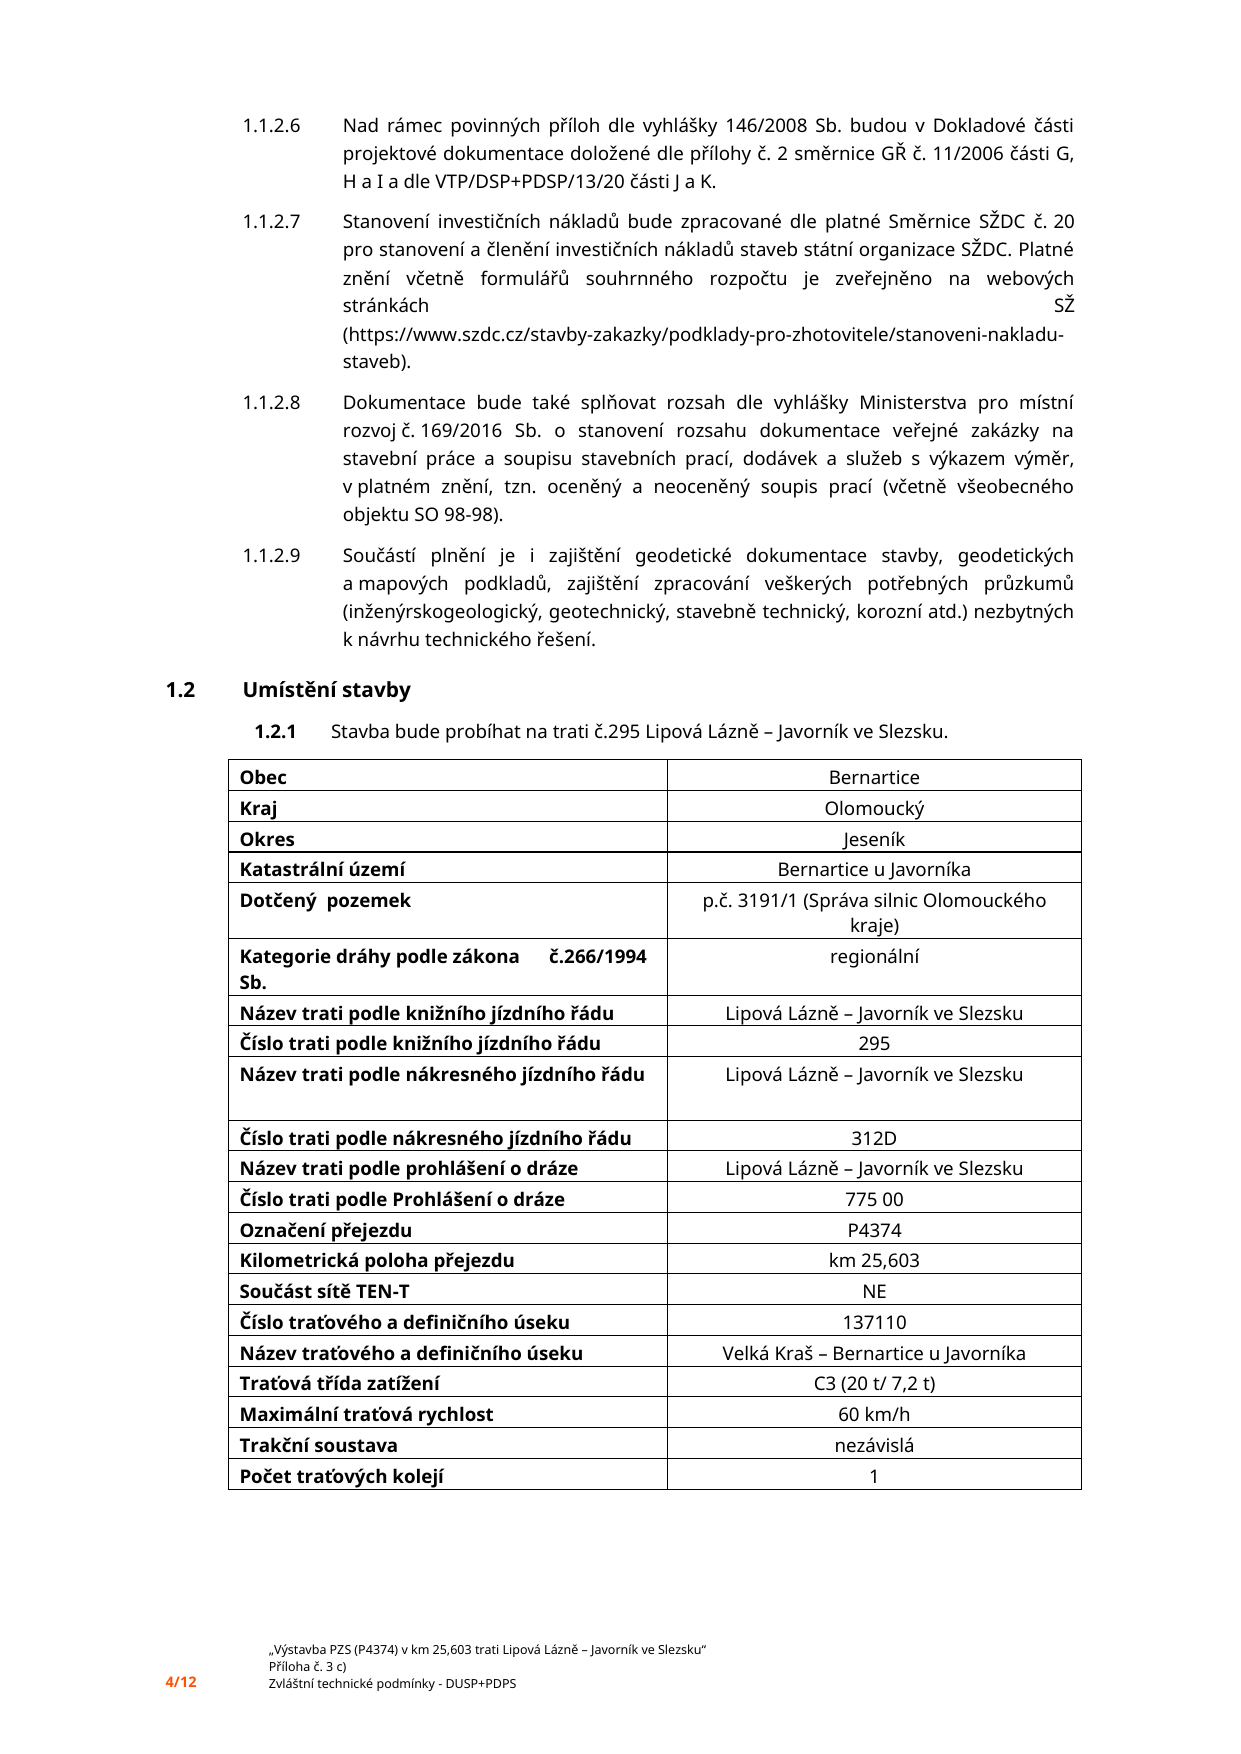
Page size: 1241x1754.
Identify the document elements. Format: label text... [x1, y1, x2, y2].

table_cell km 25,603 [668, 1244, 1081, 1273]
table_cell Dotčený pozemek [229, 883, 667, 938]
table_cell Olomoucký [668, 791, 1081, 821]
table_cell Katastrální území [229, 853, 667, 882]
table_header Obec [229, 760, 667, 790]
text Stanovení investičních nákladů bude zpracované dle platné Směrnice SŽDC č. 20 pro stanovení a členění investičních nákladů staveb státní organizace SŽDC. Platné znění včetně formulářů souhrnného rozpočtu je zveřejněno na webových stránkách SŽ (https://www.szdc.cz/stavby-zakazky/podklady-pro-zhotovitele/stanoveni-nakladu-staveb). [242, 209, 1075, 374]
table_cell NE [668, 1274, 1081, 1304]
table_cell 60 km/h [668, 1397, 1081, 1427]
table_cell Bernartice u Javorníka [668, 853, 1081, 882]
table_header Bernartice [668, 760, 1081, 790]
table_cell Název trati podle prohlášení o dráze [229, 1151, 667, 1181]
table_cell Součást sítě TEN-T [229, 1274, 667, 1304]
table_cell regionální [668, 939, 1081, 994]
table_cell C3 (20 t/ 7,2 t) [668, 1367, 1081, 1396]
table_cell Okres [229, 822, 667, 851]
text Dokumentace bude také splňovat rozsah dle vyhlášky Ministerstva pro místní rozvoj č. 169/2016 Sb. o stanovení rozsahu dokumentace veřejné zakázky na stavební práce a soupisu stavebních prací, dodávek a služeb s výkazem výměr, v platném znění, tzn. oceněný a neoceněný soupis prací (včetně všeobecného objektu SO 98-98). [242, 389, 1075, 527]
table_cell Lipová Lázně – Javorník ve Slezsku [668, 1057, 1081, 1120]
table_cell 1 [668, 1459, 1081, 1488]
table_cell p.č. 3191/1 (Správa silnic Olomouckého kraje) [668, 883, 1081, 938]
text Součástí plnění je i zajištění geodetické dokumentace stavby, geodetických a mapových podkladů, zajištění zpracování veškerých potřebných průzkumů (inženýrskogeologický, geotechnický, stavebně technický, korozní atd.) nezbytných k návrhu technického řešení. [242, 542, 1075, 652]
table_cell Číslo trati podle knižního jízdního řádu [229, 1026, 667, 1056]
table_cell Název trati podle nákresného jízdního řádu [229, 1057, 667, 1120]
table_cell P4374 [668, 1213, 1081, 1243]
table_cell Jeseník [668, 822, 1081, 851]
table_cell Název traťového a definičního úseku [229, 1336, 667, 1366]
table_cell 295 [668, 1026, 1081, 1056]
table_cell Číslo trati podle Prohlášení o dráze [229, 1182, 667, 1212]
table_cell 312D [668, 1121, 1081, 1150]
table_cell Označení přejezdu [229, 1213, 667, 1243]
table_cell Traťová třída zatížení [229, 1367, 667, 1396]
table_cell Kategorie dráhy podle zákona č.266/1994 Sb. [229, 939, 667, 994]
table_cell Počet traťových kolejí [229, 1459, 667, 1488]
text Umístění stavby [165, 675, 1075, 703]
text Nad rámec povinných příloh dle vyhlášky 146/2008 Sb. budou v Dokladové části projektové dokumentace doložené dle přílohy č. 2 směrnice GŘ č. 11/2006 části G, H a I a dle VTP/DSP+PDSP/13/20 části J a K. [242, 112, 1075, 194]
table_cell nezávislá [668, 1428, 1081, 1458]
table_cell Velká Kraš – Bernartice u Javorníka [668, 1336, 1081, 1366]
text Stavba bude probíhat na trati č.295 Lipová Lázně – Javorník ve Slezsku. [254, 719, 1075, 744]
table_cell Lipová Lázně – Javorník ve Slezsku [668, 996, 1081, 1025]
table_cell 775 00 [668, 1182, 1081, 1212]
table_cell Číslo traťového a definičního úseku [229, 1305, 667, 1335]
table_cell Trakční soustava [229, 1428, 667, 1458]
table_cell Lipová Lázně – Javorník ve Slezsku [668, 1151, 1081, 1181]
table_cell 137110 [668, 1305, 1081, 1335]
table_cell Kraj [229, 791, 667, 821]
table_cell Číslo trati podle nákresného jízdního řádu [229, 1121, 667, 1150]
table_cell Kilometrická poloha přejezdu [229, 1244, 667, 1273]
table_cell Název trati podle knižního jízdního řádu [229, 996, 667, 1025]
table_cell Maximální traťová rychlost [229, 1397, 667, 1427]
